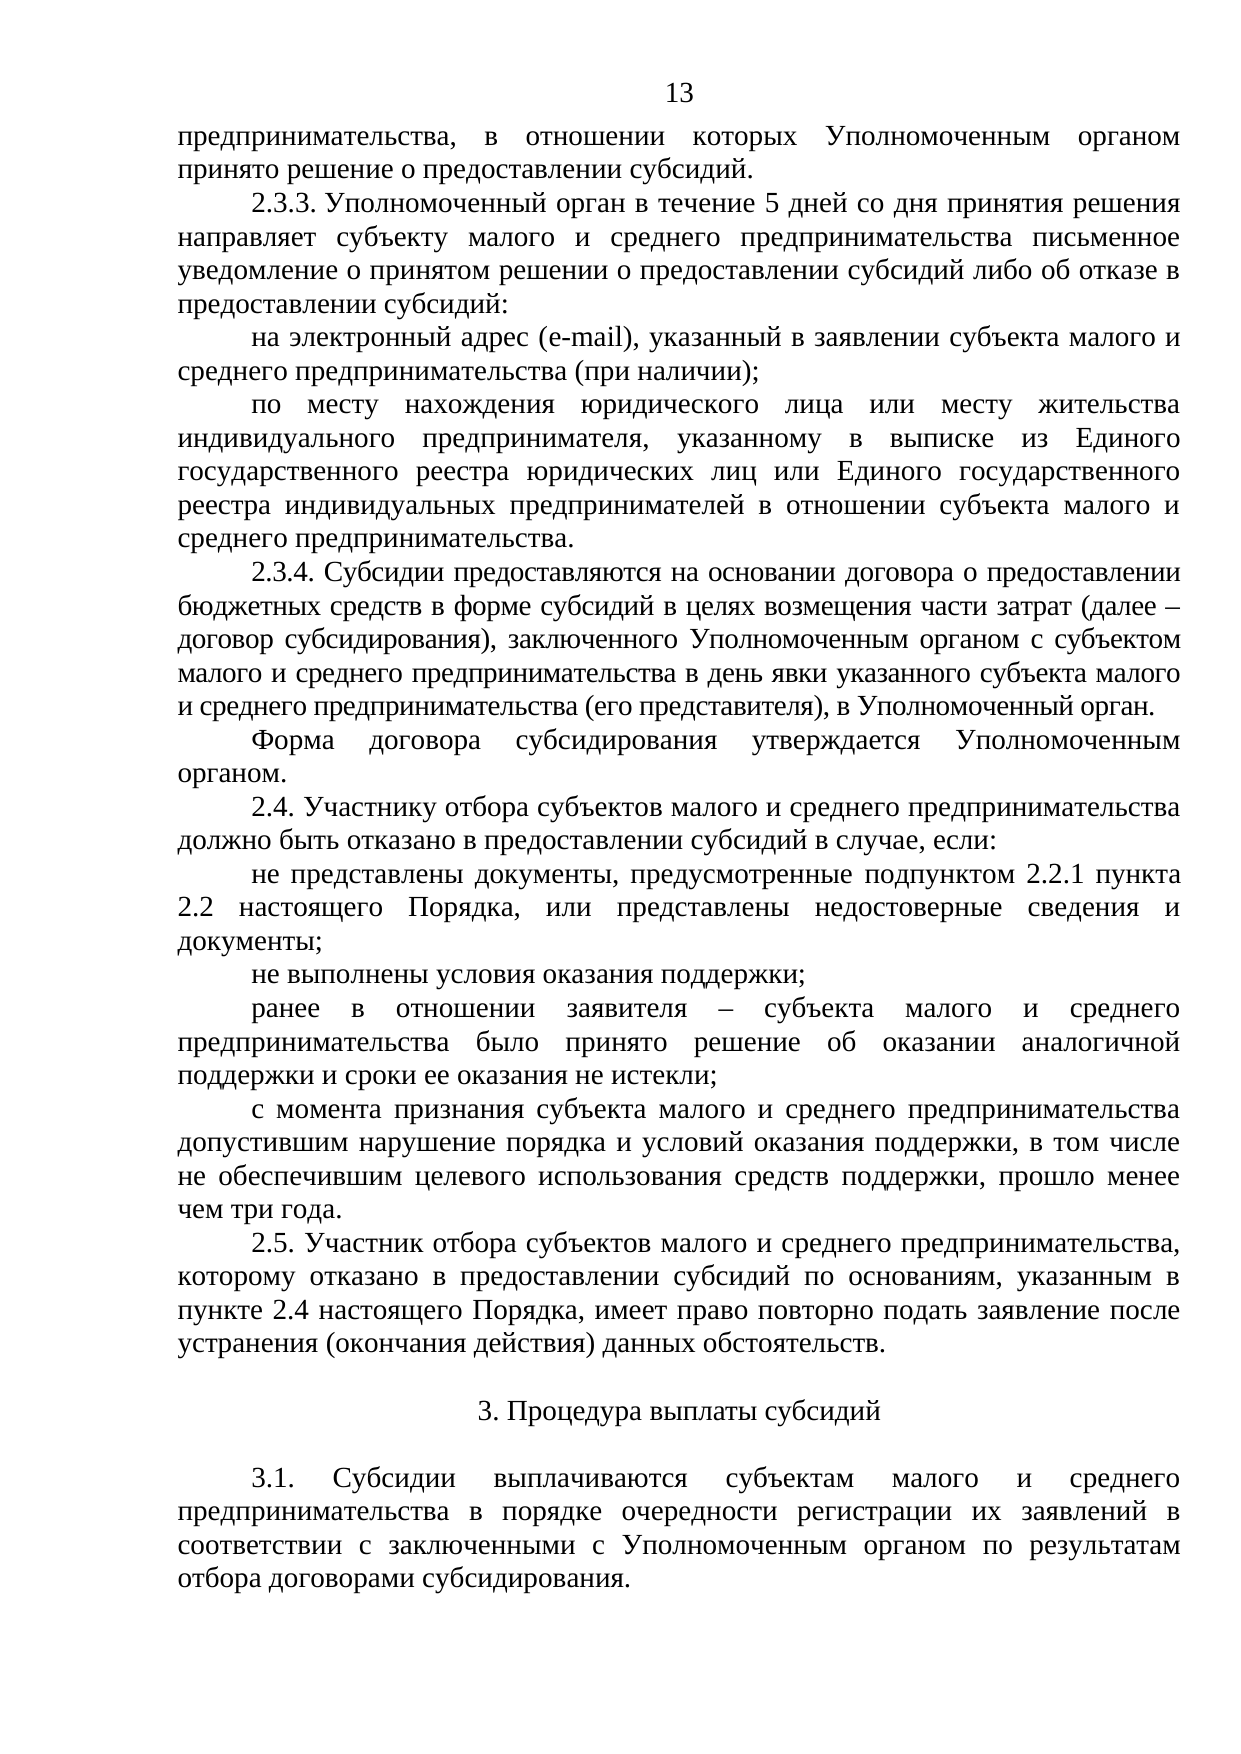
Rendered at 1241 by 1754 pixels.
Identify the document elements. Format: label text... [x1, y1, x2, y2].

text не представлены документы, предусмотренные подпунктом 2.2.1 пункта 2.2 настоящего Порядка, или представлены недостоверные сведения и документы; [177, 856, 1181, 957]
text не выполнены условия оказания поддержки; [177, 957, 1181, 990]
text на электронный адрес (e-mail), указанный в заявлении субъекта малого и среднего предпринимательства (при наличии); [177, 319, 1181, 386]
text ранее в отношении заявителя – субъекта малого и среднего предпринимательства было принято решение об оказании аналогичной поддержки и сроки ее оказания не истекли; [177, 990, 1181, 1091]
text 2.3.4. Субсидии предоставляются на основании договора о предоставлении бюджетных средств в форме субсидий в целях возмещения части затрат (далее – договор субсидирования), заключенного Уполномоченным органом с субъектом малого и среднего предпринимательства в день явки указанного субъекта малого и среднего предпринимательства (его представителя), в Уполномоченный орган. [177, 554, 1181, 722]
subtitle 3. Процедура выплаты субсидий [177, 1393, 1181, 1426]
text по месту нахождения юридического лица или месту жительства индивидуального предпринимателя, указанному в выписке из Единого государственного реестра юридических лиц или Единого государственного реестра индивидуальных предпринимателей в отношении субъекта малого и среднего предпринимательства. [177, 386, 1181, 554]
text 2.5. Участник отбора субъектов малого и среднего предпринимательства, которому отказано в предоставлении субсидий по основаниям, указанным в пункте 2.4 настоящего Порядка, имеет право повторно подать заявление после устранения (окончания действия) данных обстоятельств. [177, 1225, 1181, 1359]
text 2.4. Участнику отбора субъектов малого и среднего предпринимательства должно быть отказано в предоставлении субсидий в случае, если: [177, 789, 1181, 856]
text с момента признания субъекта малого и среднего предпринимательства допустившим нарушение порядка и условий оказания поддержки, в том числе не обеспечившим целевого использования средств поддержки, прошло менее чем три года. [177, 1091, 1181, 1225]
text 3.1. Субсидии выплачиваются субъектам малого и среднего предпринимательства в порядке очередности регистрации их заявлений в соответствии с заключенными с Уполномоченным органом по результатам отбора договорами субсидирования. [177, 1460, 1181, 1594]
text Форма договора субсидирования утверждается Уполномоченным органом. [177, 722, 1181, 789]
text 2.3.3. Уполномоченный орган в течение 5 дней со дня принятия решения направляет субъекту малого и среднего предпринимательства письменное уведомление о принятом решении о предоставлении субсидий либо об отказе в предоставлении субсидий: [177, 185, 1181, 319]
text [177, 118, 1181, 185]
